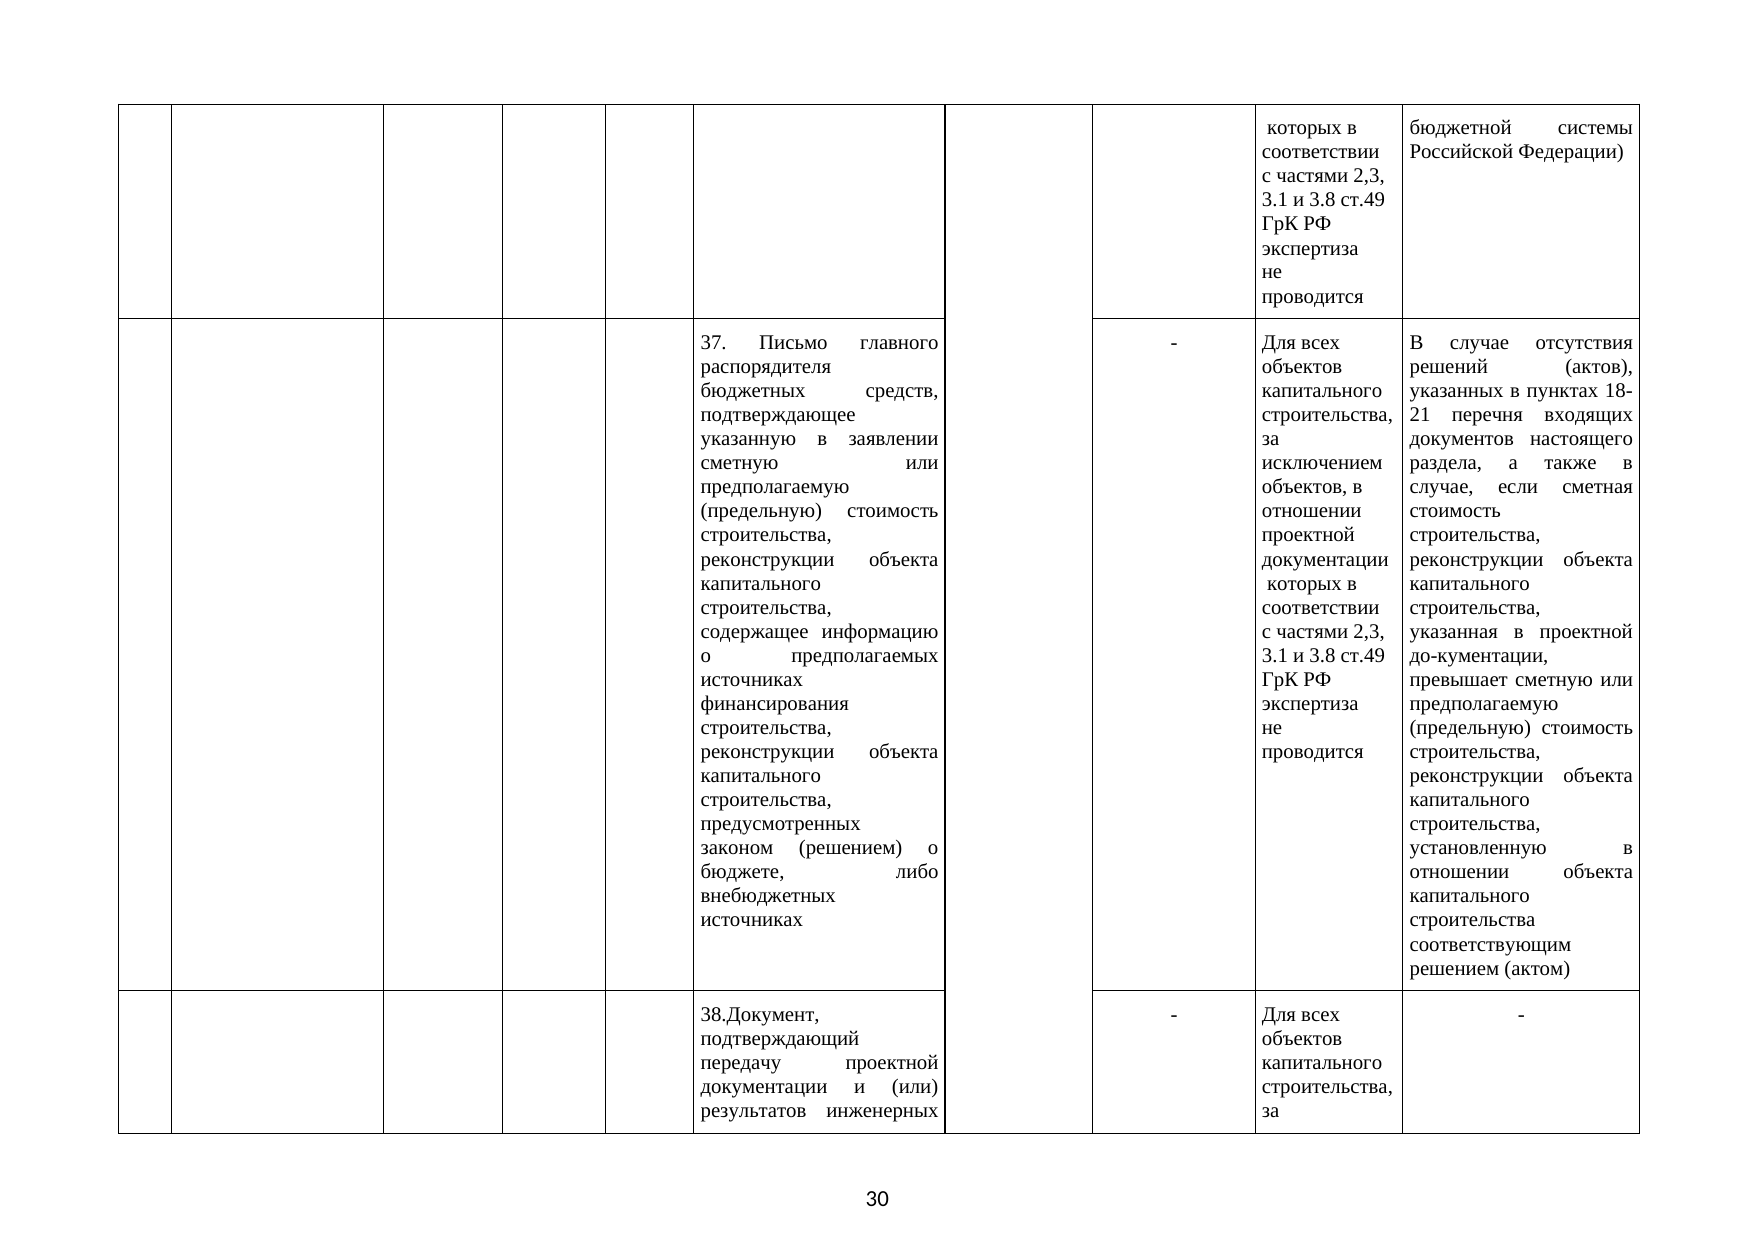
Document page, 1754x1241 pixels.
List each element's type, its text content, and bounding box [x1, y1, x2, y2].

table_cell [694, 105, 944, 318]
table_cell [1403, 105, 1639, 318]
table_cell [503, 991, 605, 1133]
table_cell [119, 319, 171, 990]
table_cell - [1403, 991, 1639, 1133]
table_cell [1256, 991, 1402, 1133]
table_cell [694, 991, 944, 1133]
table_cell [119, 105, 171, 318]
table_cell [1093, 105, 1255, 318]
table_cell - [1093, 319, 1255, 990]
table_cell В случае отсутствия решений (актов), указанных в пунктах 18-21 перечня входящих документов настоящего раздела, а также в случае, если сметная стоимость строительства, реконструкции объекта капитального строительства, указанная в проектной до-кументации, превышает сметную или предполагаемую (предельную) стоимость строительства, реконструкции объекта капитального строительства, установленную в отношении объекта капитального строительства соответствующим решением (актом) [1403, 319, 1639, 990]
table_cell [606, 105, 693, 318]
table_cell [384, 319, 502, 990]
table_cell [606, 991, 693, 1133]
table_cell [119, 991, 171, 1133]
table_cell 37. Письмо главного распорядителя бюджетных средств, подтверждающее указанную в заявлении сметную или предполагаемую (предельную) стоимость строительства, реконструкции объекта капитального строительства, содержащее информацию о предполагаемых источниках финансирования строительства, реконструкции объекта капитального строительства, предусмотренных законом (решением) о бюджете, либо внебюджетных источниках [694, 319, 944, 990]
table_cell [384, 991, 502, 1133]
table_cell - [1093, 991, 1255, 1133]
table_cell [1256, 105, 1402, 318]
table_cell [172, 991, 383, 1133]
table_cell [384, 105, 502, 318]
table_cell [172, 105, 383, 318]
table_cell [503, 105, 605, 318]
table_cell [606, 319, 693, 990]
table_cell [503, 319, 605, 990]
table_cell [172, 319, 383, 990]
